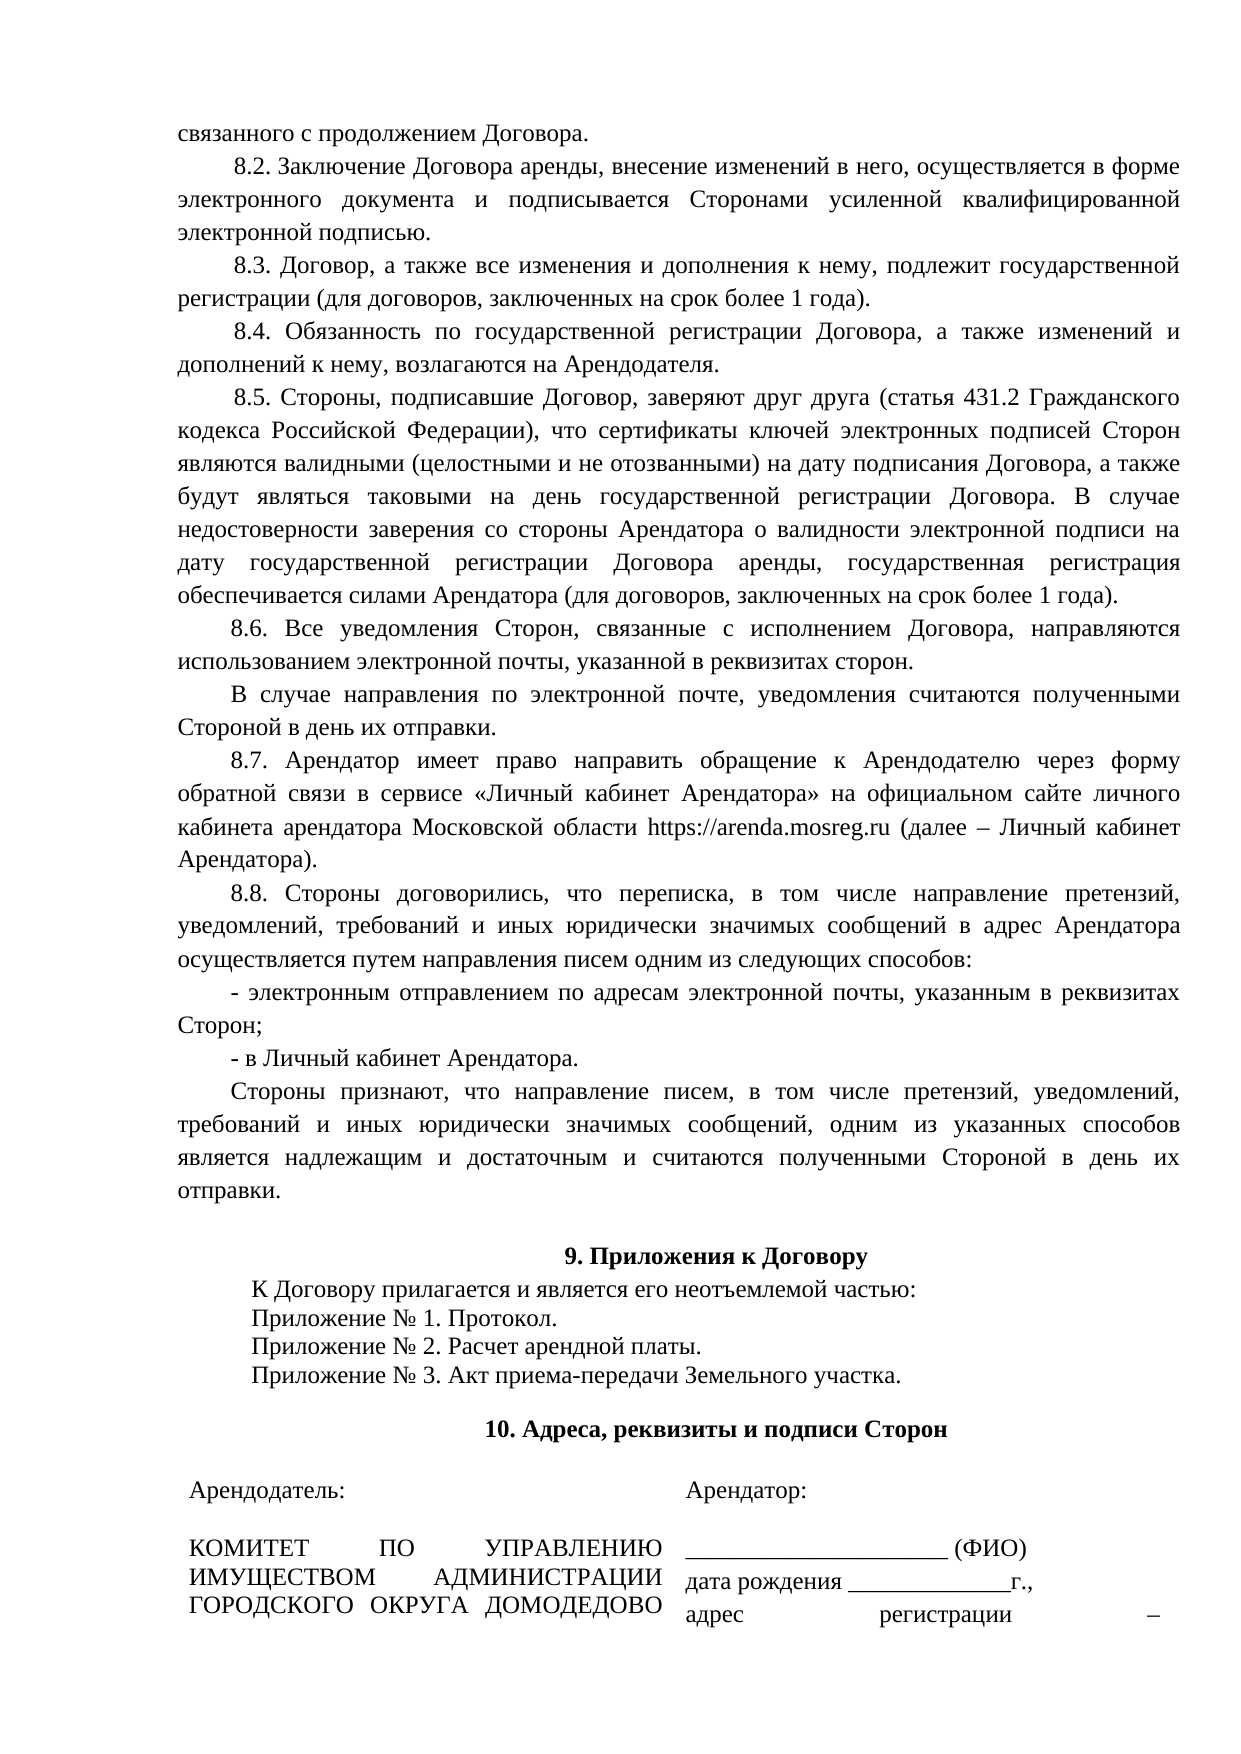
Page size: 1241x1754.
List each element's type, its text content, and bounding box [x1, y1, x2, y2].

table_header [674, 1476, 1171, 1628]
text - в Личный кабинет Арендатора. [177, 1043, 1181, 1071]
text 8.2. Заключение Договора аренды, внесение изменений в него, осуществляется в форме электронного документа и подписывается Сторонами усиленной квалифицированной электронной подписью. [177, 151, 1181, 246]
text Приложение № 3. Акт приема-передачи Земельного участка. [177, 1360, 1181, 1389]
text Приложение № 2. Расчет арендной платы. [177, 1331, 1181, 1360]
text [177, 118, 1181, 147]
text 9. Приложения к Договору [177, 1241, 1181, 1269]
text 8.4. Обязанность по государственной регистрации Договора, а также изменений и дополнений к нему, возлагаются на Арендодателя. [177, 316, 1181, 378]
text К Договору прилагается и является его неотъемлемой частью: [177, 1274, 1181, 1303]
text 10. Адреса, реквизиты и подписи Сторон [177, 1414, 1181, 1443]
text 8.7. Арендатор имеет право направить обращение к Арендодателю через форму обратной связи в сервисе «Личный кабинет Арендатора» на официальном сайте личного кабинета арендатора Московской области https://arenda.mosreg.ru (далее – Личный кабинет Арендатора). [177, 746, 1181, 873]
text Стороны признают, что направление писем, в том числе претензий, уведомлений, требований и иных юридически значимых сообщений, одним из указанных способов является надлежащим и достаточным и считаются полученными Стороной в день их отправки. [177, 1076, 1181, 1203]
text Приложение № 1. Протокол. [177, 1303, 1181, 1331]
text В случае направления по электронной почте, уведомления считаются полученными Стороной в день их отправки. [177, 679, 1181, 741]
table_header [177, 1476, 674, 1628]
text 8.5. Стороны, подписавшие Договор, заверяют друг друга (статья 431.2 Гражданского кодекса Российской Федерации), что сертификаты ключей электронных подписей Сторон являются валидными (целостными и не отозванными) на дату подписания Договора, а также будут являться таковыми на день государственной регистрации Договора. В случае недостоверности заверения со стороны Арендатора о валидности электронной подписи на дату государственной регистрации Договора аренды, государственная регистрация обеспечивается силами Арендатора (для договоров, заключенных на срок более 1 года). [177, 382, 1181, 609]
text - электронным отправлением по адресам электронной почты, указанным в реквизитах Сторон; [177, 977, 1181, 1038]
text 8.3. Договор, а также все изменения и дополнения к нему, подлежит государственной регистрации (для договоров, заключенных на срок более 1 года). [177, 250, 1181, 312]
text 8.6. Все уведомления Сторон, связанные с исполнением Договора, направляются использованием электронной почты, указанной в реквизитах сторон. [177, 613, 1181, 675]
text 8.8. Стороны договорились, что переписка, в том числе направление претензий, уведомлений, требований и иных юридически значимых сообщений в адрес Арендатора осуществляется путем направления писем одним из следующих способов: [177, 878, 1181, 972]
